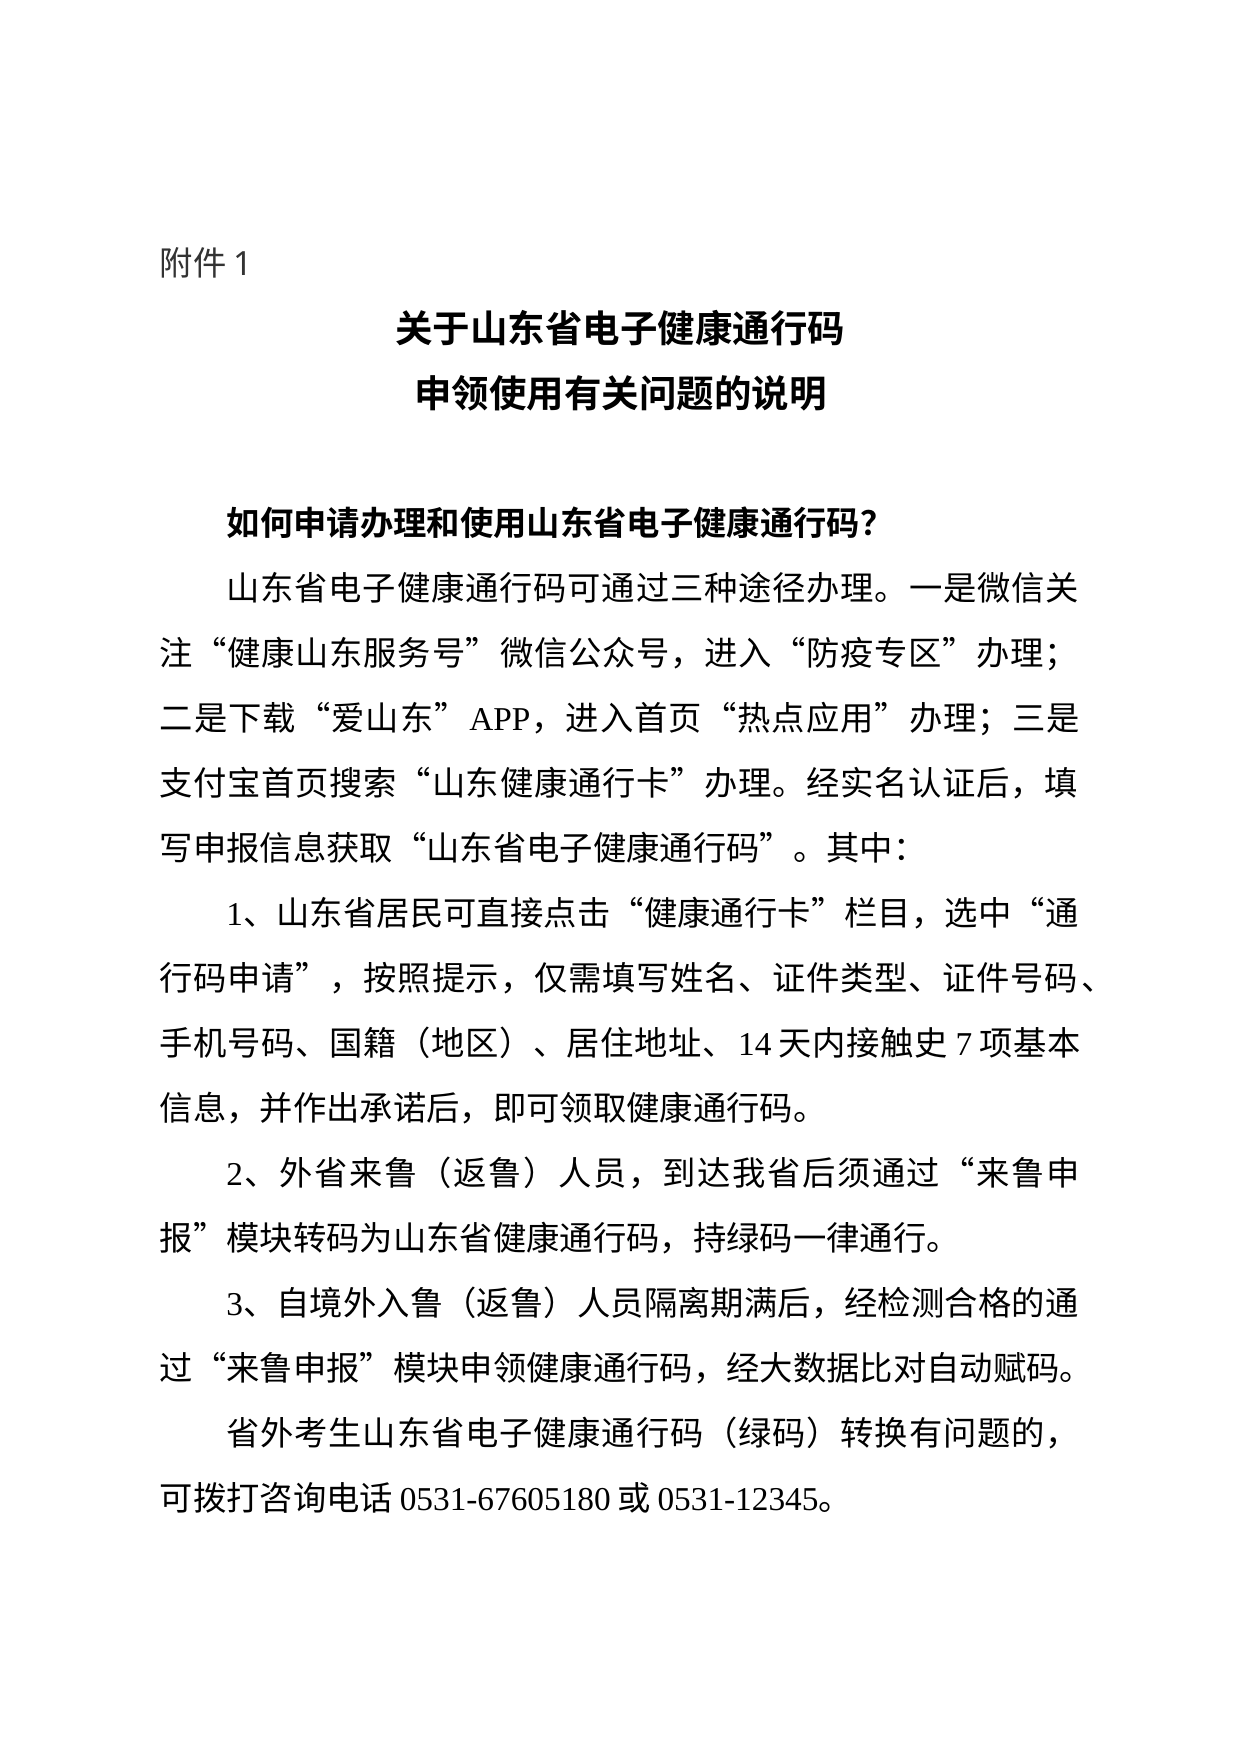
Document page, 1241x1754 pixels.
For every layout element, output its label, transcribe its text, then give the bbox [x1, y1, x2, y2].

text 申领使用有关问题的说明 [159, 358, 1081, 423]
text 1、山东省居民可直接点击“健康通行卡”栏目，选中“通行码申请”，按照提示，仅需填写姓名、证件类型、证件号码、手机号码、国籍（地区）、居住地址、14天内接触史7项基本信息，并作出承诺后，即可领取健康通行码。 [159, 878, 1081, 1138]
text 省外考生山东省电子健康通行码（绿码）转换有问题的，可拨打咨询电话0531-67605180或0531-12345。 [159, 1398, 1081, 1528]
text 附件1 [159, 228, 1081, 293]
text 3、自境外入鲁（返鲁）人员隔离期满后，经检测合格的通过“来鲁申报”模块申领健康通行码，经大数据比对自动赋码。 [159, 1268, 1081, 1398]
text 关于山东省电子健康通行码 [159, 293, 1081, 358]
text 如何申请办理和使用山东省电子健康通行码？ [159, 488, 1081, 553]
text 2、外省来鲁（返鲁）人员，到达我省后须通过“来鲁申报”模块转码为山东省健康通行码，持绿码一律通行。 [159, 1138, 1081, 1268]
text 山东省电子健康通行码可通过三种途径办理。一是微信关注“健康山东服务号”微信公众号，进入“防疫专区”办理；二是下载“爱山东”APP，进入首页“热点应用”办理；三是支付宝首页搜索“山东健康通行卡”办理。经实名认证后，填写申报信息获取“山东省电子健康通行码”。其中： [159, 553, 1081, 878]
